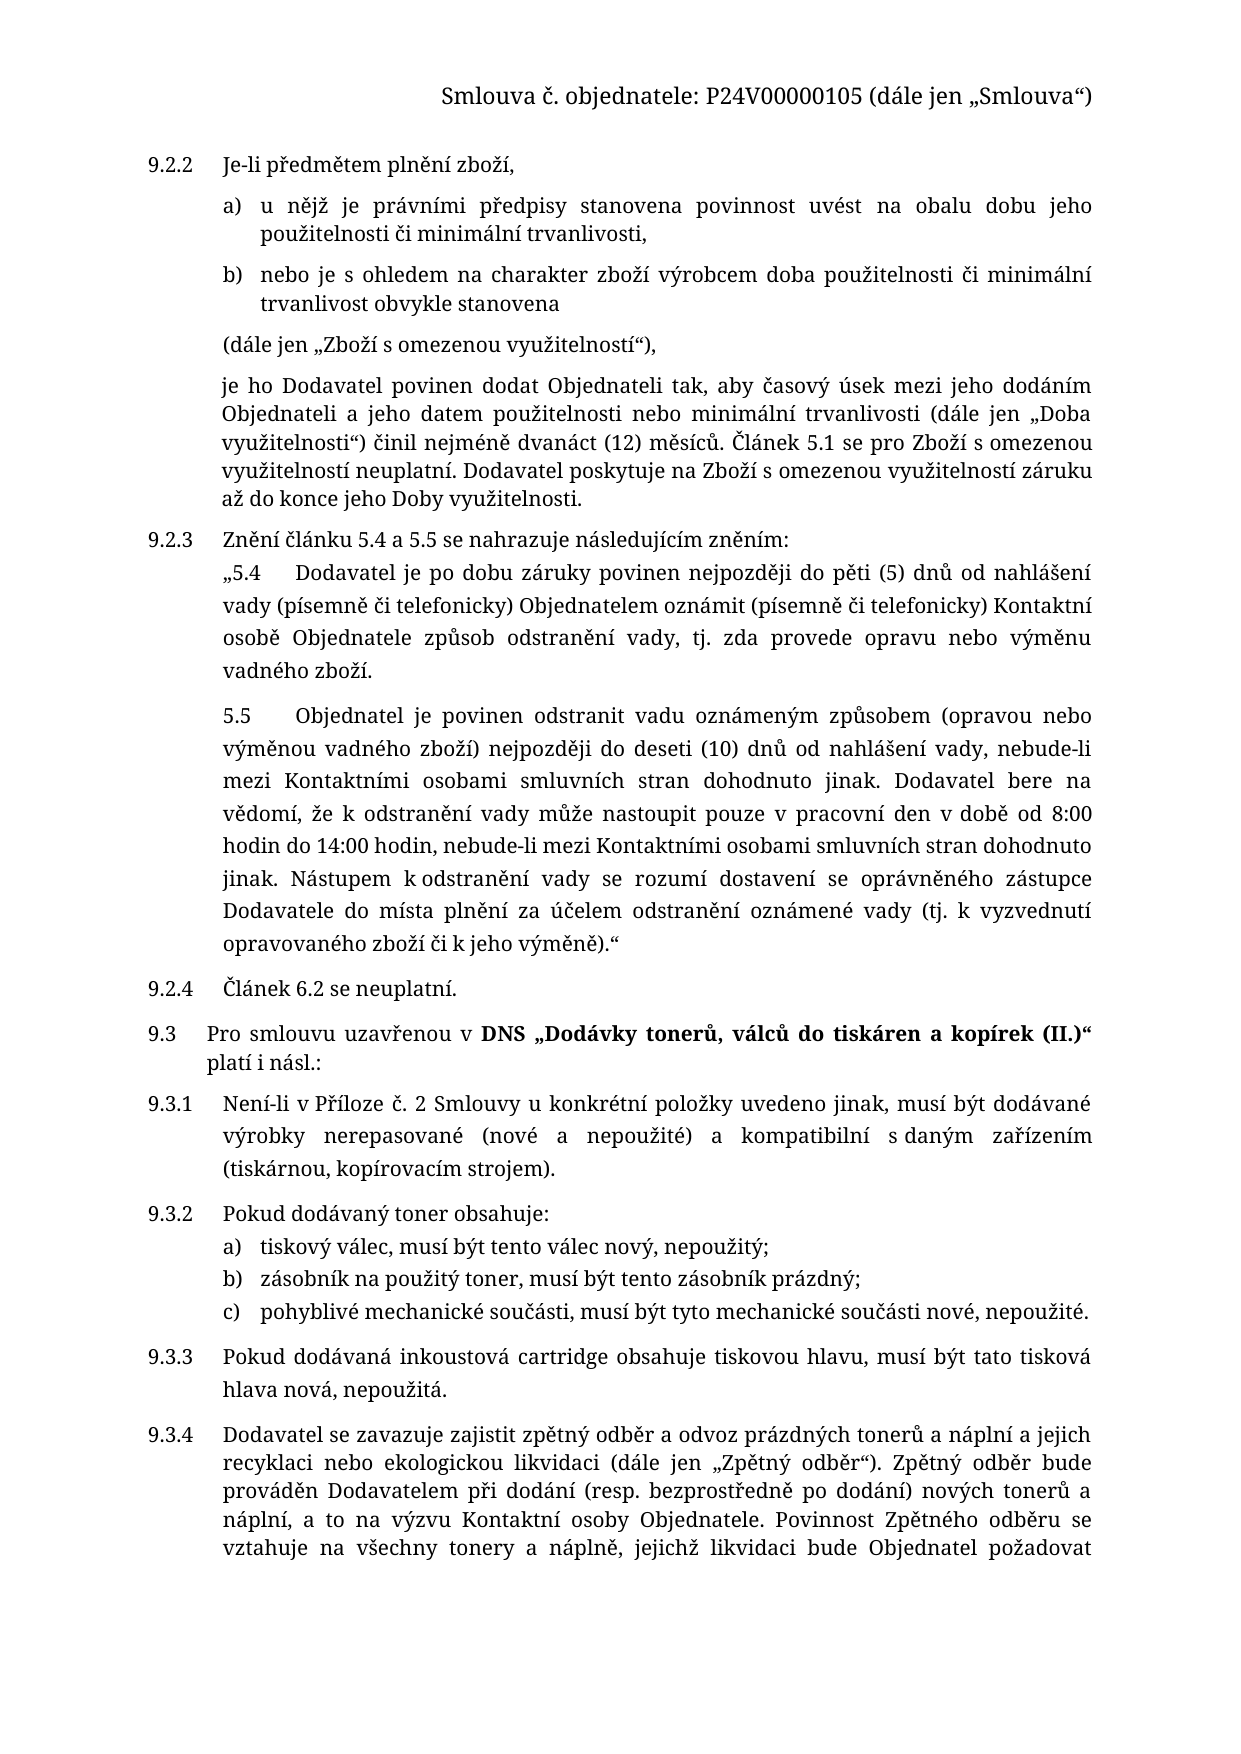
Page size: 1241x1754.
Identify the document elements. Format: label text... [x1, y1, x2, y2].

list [148, 1420, 1093, 1562]
list 5.5 Objednatel je povinen odstranit vadu oznámeným způsobem (opravou nebo výměnou vadného zboží) nejpozději do deseti (10) dnů od nahlášení vady, nebude-li mezi Kontaktními osobami smluvních stran dohodnuto jinak. Dodavatel bere na vědomí, že k odstranění vady může nastoupit pouze v pracovní den v době od 8:00 hodin do 14:00 hodin, nebude-li mezi Kontaktními osobami smluvních stran dohodnuto jinak. Nástupem k odstranění vady se rozumí dostavení se oprávněného zástupce Dodavatele do místa plnění za účelem odstranění oznámené vady (tj. k vyzvednutí opravovaného zboží či k jeho výměně).“ [223, 701, 1093, 958]
list zásobník na použitý toner, musí být tento zásobník prázdný; [223, 1264, 1093, 1293]
list Pokud dodávaný toner obsahuje: [148, 1199, 1093, 1228]
text (dále jen „Zboží s omezenou využitelností“), [223, 330, 1093, 358]
list Pro smlouvu uzavřenou v DNS „Dodávky tonerů, válců do tiskáren a kopírek (II.)“ platí i násl.: [148, 1019, 1093, 1076]
text je ho Dodavatel povinen dodat Objednateli tak, aby časový úsek mezi jeho dodáním Objednateli a jeho datem použitelnosti nebo minimální trvanlivosti (dále jen „Doba využitelnosti“) činil nejméně dvanáct (12) měsíců. Článek 5.1 se pro Zboží s omezenou využitelností neuplatní. Dodavatel poskytuje na Zboží s omezenou využitelností záruku až do konce jeho Doby využitelnosti. [221, 371, 1093, 513]
list Pokud dodávaná inkoustová cartridge obsahuje tiskovou hlavu, musí být tato tisková hlava nová, nepoužitá. [148, 1342, 1093, 1403]
list nebo je s ohledem na charakter zboží výrobcem doba použitelnosti či minimální trvanlivost obvykle stanovena [223, 261, 1093, 317]
list Není-li v Příloze č. 2 Smlouvy u konkrétní položky uvedeno jinak, musí být dodávané výrobky nerepasované (nové a nepoužité) a kompatibilní s daným zařízením (tiskárnou, kopírovacím strojem). [148, 1089, 1093, 1182]
list u nějž je právními předpisy stanovena povinnost uvést na obalu dobu jeho použitelnosti či minimální trvanlivosti, [223, 191, 1093, 248]
list tiskový válec, musí být tento válec nový, nepoužitý; [223, 1232, 1093, 1260]
list „5.4 Dodavatel je po dobu záruky povinen nejpozději do pěti (5) dnů od nahlášení vady (písemně či telefonicky) Objednatelem oznámit (písemně či telefonicky) Kontaktní osobě Objednatele způsob odstranění vady, tj. zda provede opravu nebo výměnu vadného zboží. [223, 558, 1093, 684]
list pohyblivé mechanické součásti, musí být tyto mechanické součásti nové, nepoužité. [223, 1297, 1093, 1325]
list Článek 6.2 se neuplatní. [148, 974, 1093, 1003]
list Je-li předmětem plnění zboží, [148, 150, 1093, 179]
list Znění článku 5.4 a 5.5 se nahrazuje následujícím zněním: [148, 526, 1093, 554]
